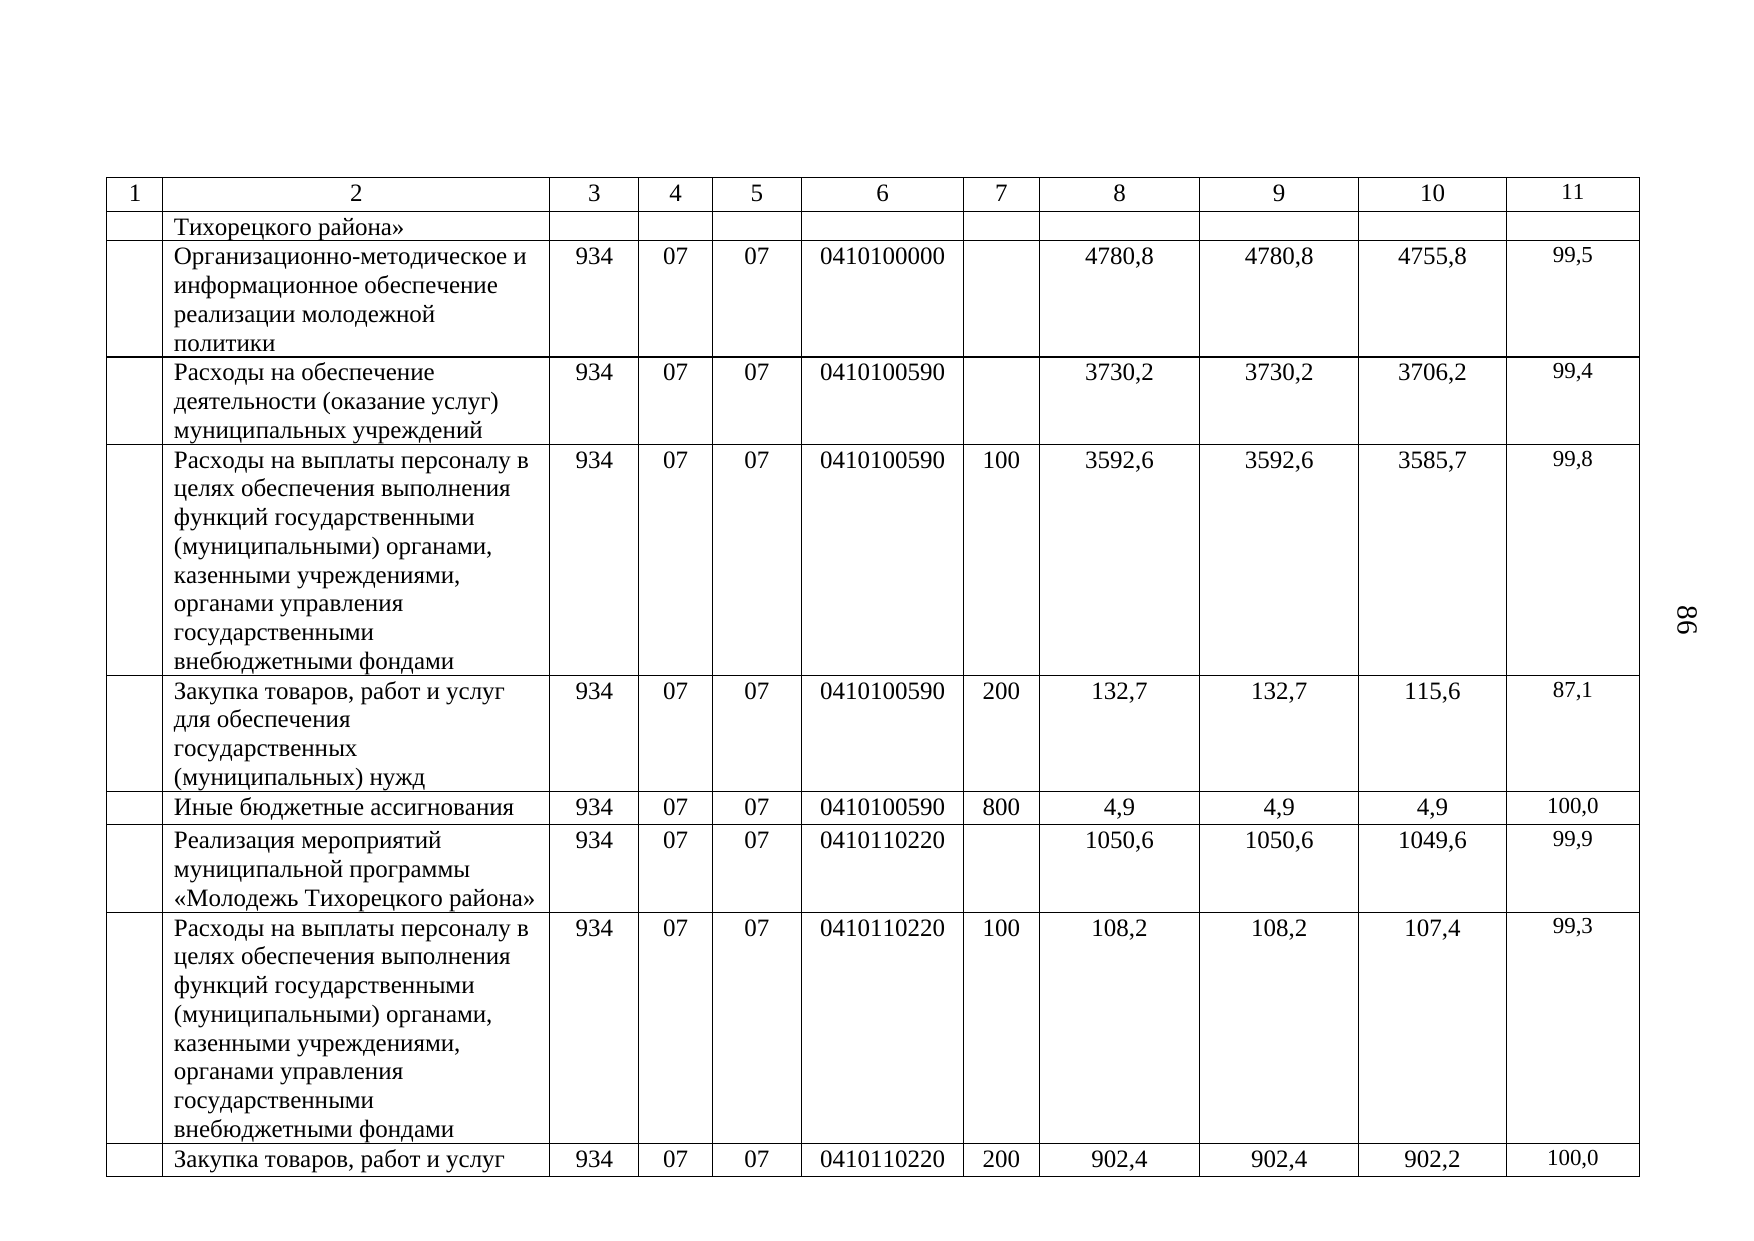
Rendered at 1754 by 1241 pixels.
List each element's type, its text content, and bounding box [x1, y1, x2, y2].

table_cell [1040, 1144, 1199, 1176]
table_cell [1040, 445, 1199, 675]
table_header 3 [550, 178, 638, 211]
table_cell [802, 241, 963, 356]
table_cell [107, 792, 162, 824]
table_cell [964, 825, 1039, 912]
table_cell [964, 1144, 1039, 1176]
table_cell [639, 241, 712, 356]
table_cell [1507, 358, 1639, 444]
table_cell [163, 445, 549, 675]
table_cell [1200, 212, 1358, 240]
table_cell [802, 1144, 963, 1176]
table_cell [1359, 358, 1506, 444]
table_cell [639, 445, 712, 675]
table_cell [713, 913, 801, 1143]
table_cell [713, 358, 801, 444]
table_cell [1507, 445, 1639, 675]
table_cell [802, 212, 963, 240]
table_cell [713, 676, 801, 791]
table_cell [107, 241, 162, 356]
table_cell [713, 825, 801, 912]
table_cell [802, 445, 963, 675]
table_header 2 [163, 178, 549, 211]
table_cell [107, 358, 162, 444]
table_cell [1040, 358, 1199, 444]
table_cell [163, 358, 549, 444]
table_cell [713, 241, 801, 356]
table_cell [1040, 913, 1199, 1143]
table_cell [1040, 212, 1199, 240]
table_header 7 [964, 178, 1039, 211]
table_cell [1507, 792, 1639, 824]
table_header 1 [107, 178, 162, 211]
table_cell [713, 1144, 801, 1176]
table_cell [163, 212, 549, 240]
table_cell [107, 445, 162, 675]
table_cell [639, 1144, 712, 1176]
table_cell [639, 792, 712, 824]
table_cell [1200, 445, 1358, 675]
table_header 9 [1200, 178, 1358, 211]
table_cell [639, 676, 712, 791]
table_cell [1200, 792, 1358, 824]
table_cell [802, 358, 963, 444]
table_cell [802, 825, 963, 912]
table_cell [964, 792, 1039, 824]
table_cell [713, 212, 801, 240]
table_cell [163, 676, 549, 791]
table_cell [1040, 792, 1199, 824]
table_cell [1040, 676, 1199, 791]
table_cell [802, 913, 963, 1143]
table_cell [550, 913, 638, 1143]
table_header 8 [1040, 178, 1199, 211]
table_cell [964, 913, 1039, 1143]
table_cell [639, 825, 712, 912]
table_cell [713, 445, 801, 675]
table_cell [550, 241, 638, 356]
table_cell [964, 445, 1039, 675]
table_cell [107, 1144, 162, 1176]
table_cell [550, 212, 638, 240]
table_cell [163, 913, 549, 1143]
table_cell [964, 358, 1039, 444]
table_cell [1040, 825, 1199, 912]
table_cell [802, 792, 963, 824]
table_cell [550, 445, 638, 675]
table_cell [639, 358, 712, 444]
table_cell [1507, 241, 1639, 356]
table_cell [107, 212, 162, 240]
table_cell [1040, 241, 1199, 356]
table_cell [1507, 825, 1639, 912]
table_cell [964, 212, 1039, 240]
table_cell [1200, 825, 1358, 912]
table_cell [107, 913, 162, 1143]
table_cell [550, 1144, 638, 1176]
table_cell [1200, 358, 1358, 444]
table_header 6 [802, 178, 963, 211]
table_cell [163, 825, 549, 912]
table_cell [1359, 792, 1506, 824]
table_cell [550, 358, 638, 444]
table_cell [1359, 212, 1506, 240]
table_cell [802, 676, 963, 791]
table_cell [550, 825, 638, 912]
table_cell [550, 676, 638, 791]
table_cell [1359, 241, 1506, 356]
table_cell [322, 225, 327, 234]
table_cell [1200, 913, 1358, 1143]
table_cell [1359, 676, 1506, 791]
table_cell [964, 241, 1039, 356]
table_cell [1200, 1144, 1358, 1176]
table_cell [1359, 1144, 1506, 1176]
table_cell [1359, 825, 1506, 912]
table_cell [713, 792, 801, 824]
table_header 5 [713, 178, 801, 211]
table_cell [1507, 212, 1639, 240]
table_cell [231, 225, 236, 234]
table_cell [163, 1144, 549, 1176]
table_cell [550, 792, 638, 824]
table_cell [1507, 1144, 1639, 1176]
table_header 4 [639, 178, 712, 211]
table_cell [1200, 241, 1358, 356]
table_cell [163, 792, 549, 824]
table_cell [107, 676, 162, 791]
table_header 10 [1359, 178, 1506, 211]
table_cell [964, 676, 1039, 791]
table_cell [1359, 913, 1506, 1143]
table_header 11 [1507, 178, 1639, 211]
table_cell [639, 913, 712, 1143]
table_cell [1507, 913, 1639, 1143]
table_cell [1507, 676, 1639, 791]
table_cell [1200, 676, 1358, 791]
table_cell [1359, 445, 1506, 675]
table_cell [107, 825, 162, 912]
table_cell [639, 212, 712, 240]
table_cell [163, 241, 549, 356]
